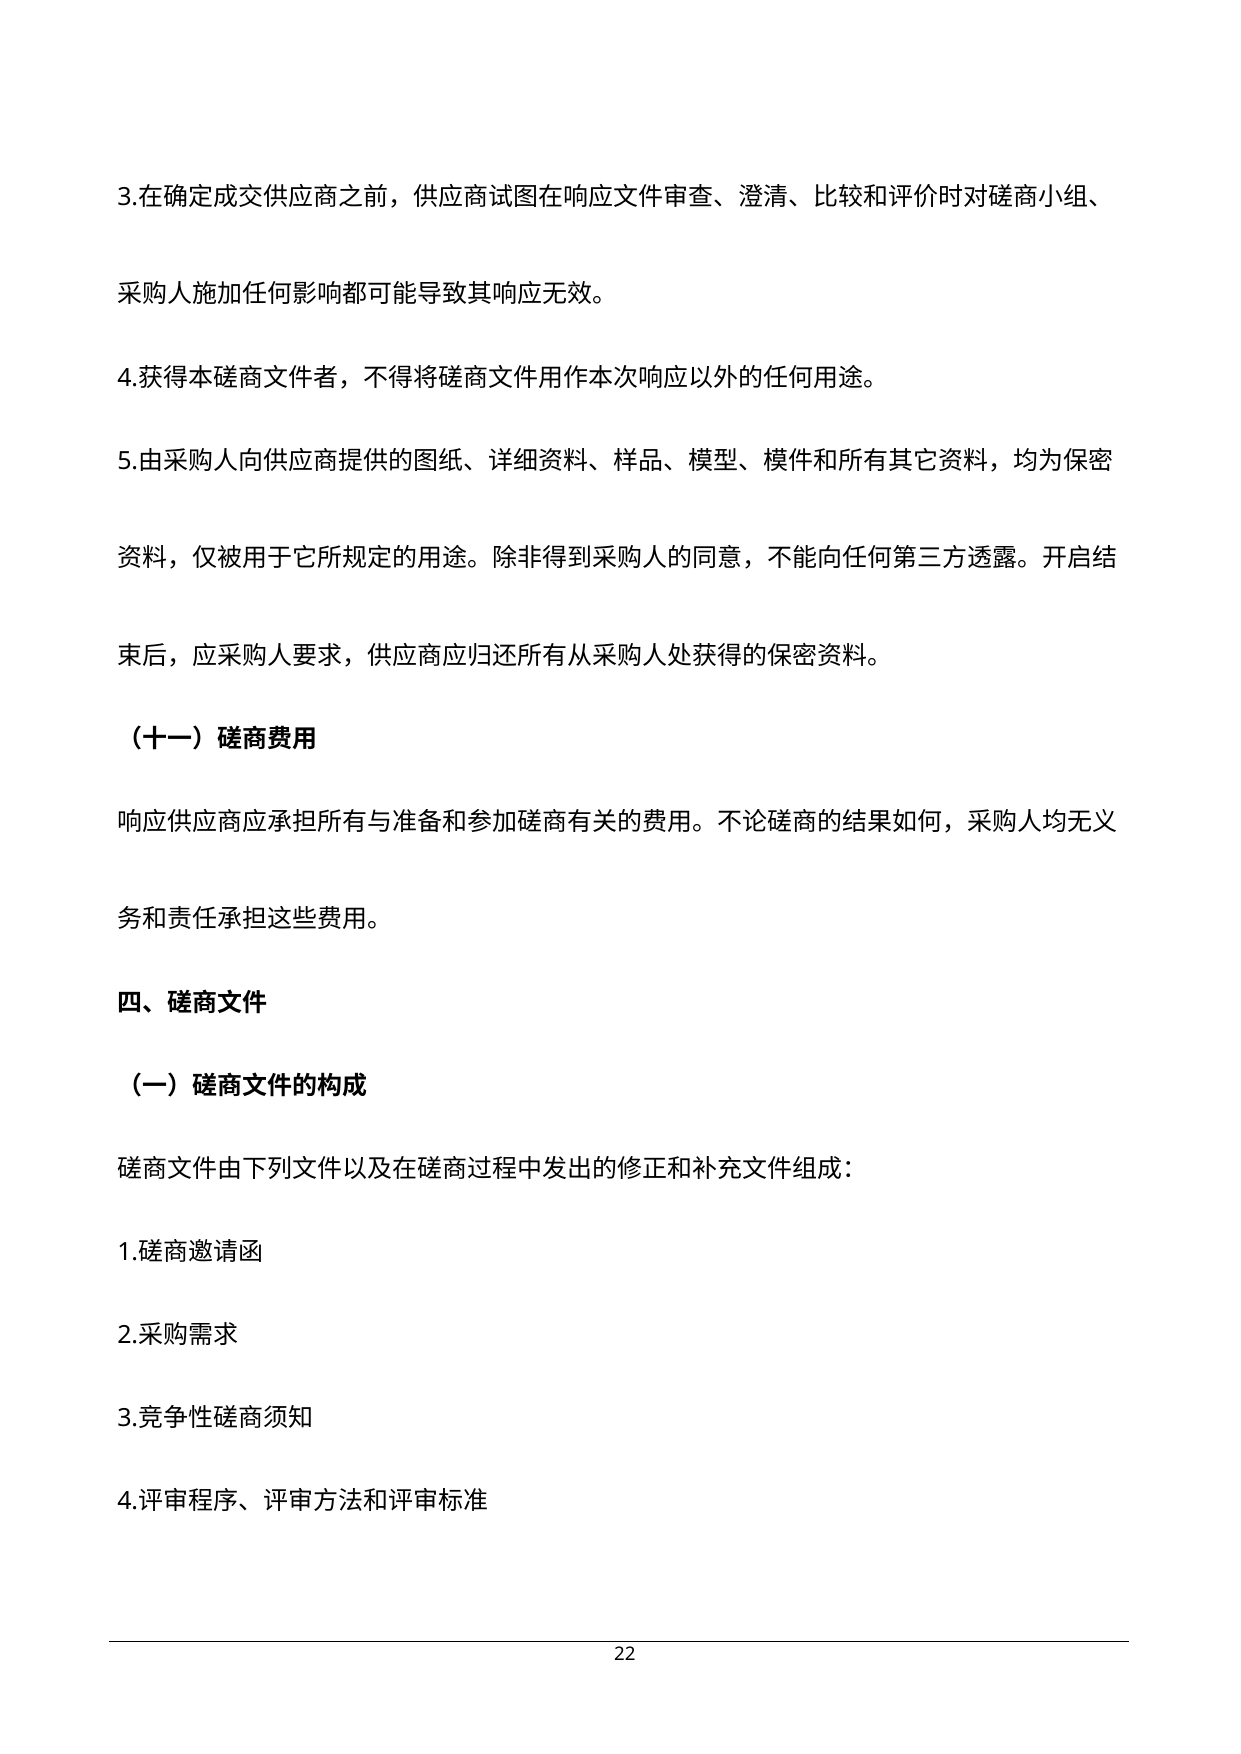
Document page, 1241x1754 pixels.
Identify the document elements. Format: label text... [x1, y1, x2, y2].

text 3.竞争性磋商须知 [117, 1383, 1120, 1448]
text 2.采购需求 [117, 1300, 1120, 1365]
text （一）磋商文件的构成 [117, 1051, 1120, 1116]
text 4.评审程序、评审方法和评审标准 [117, 1466, 1120, 1531]
text 3.在确定成交供应商之前，供应商试图在响应文件审查、澄清、比较和评价时对磋商小组、采购人施加任何影响都可能导致其响应无效。 [117, 162, 1120, 324]
text 四、磋商文件 [117, 968, 1120, 1033]
text （十一）磋商费用 [117, 704, 1120, 769]
text 4.获得本磋商文件者，不得将磋商文件用作本次响应以外的任何用途。 [117, 343, 1120, 408]
text 5.由采购人向供应商提供的图纸、详细资料、样品、模型、模件和所有其它资料，均为保密资料，仅被用于它所规定的用途。除非得到采购人的同意，不能向任何第三方透露。开启结束后，应采购人要求，供应商应归还所有从采购人处获得的保密资料。 [117, 426, 1120, 686]
text 1.磋商邀请函 [117, 1217, 1120, 1282]
text 磋商文件由下列文件以及在磋商过程中发出的修正和补充文件组成： [117, 1134, 1120, 1199]
text 响应供应商应承担所有与准备和参加磋商有关的费用。不论磋商的结果如何，采购人均无义务和责任承担这些费用。 [117, 787, 1120, 949]
